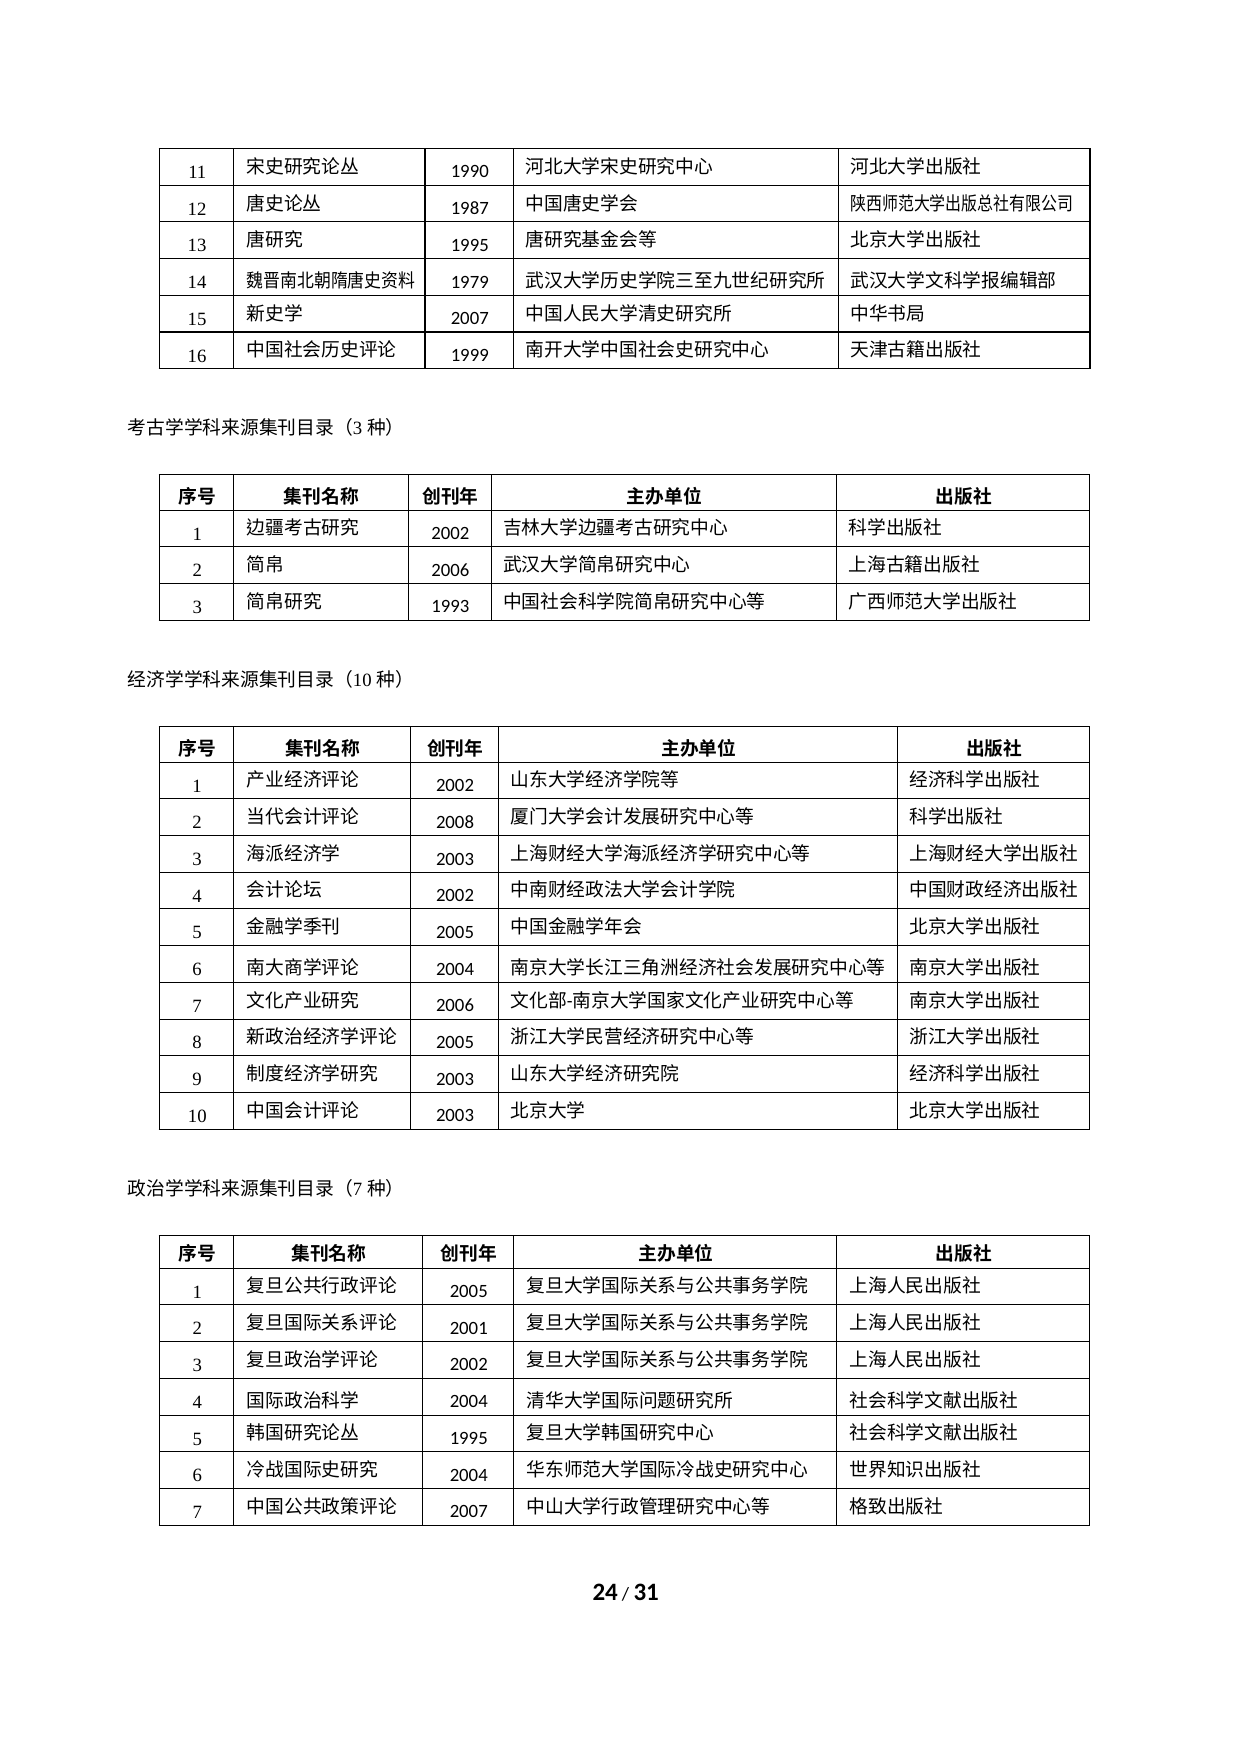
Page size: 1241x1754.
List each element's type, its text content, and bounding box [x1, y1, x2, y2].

table_cell 上海人民出版社 [837, 1342, 1089, 1378]
table_cell 14 [160, 259, 233, 295]
table_cell 武汉大学历史学院三至九世纪研究所 [514, 259, 838, 295]
table_cell 中国公共政策评论 [234, 1489, 422, 1524]
table_header 集刊名称 [234, 1236, 422, 1268]
table_header 集刊名称 [234, 475, 408, 509]
table_cell 北京大学出版社 [898, 1093, 1089, 1128]
table_cell 唐研究基金会等 [514, 222, 838, 258]
table_cell 4 [160, 873, 233, 908]
table_cell 上海古籍出版社 [837, 547, 1089, 583]
table_cell 中国社会历史评论 [234, 333, 424, 368]
table_cell 科学出版社 [898, 799, 1089, 835]
table_cell 新史学 [234, 296, 424, 331]
table_cell 中南财经政法大学会计学院 [499, 873, 897, 908]
table_cell 2 [160, 547, 233, 583]
table_cell 社会科学文献出版社 [837, 1379, 1089, 1414]
table_cell 8 [160, 1020, 233, 1055]
table_header 1990 [426, 149, 513, 184]
table_cell 南京大学长江三角洲经济社会发展研究中心等 [499, 946, 897, 982]
table_cell 3 [160, 584, 233, 619]
table_cell 2005 [423, 1269, 513, 1304]
table_cell 北京大学 [499, 1093, 897, 1128]
table_cell 当代会计评论 [234, 799, 410, 835]
table_cell 上海财经大学出版社 [898, 836, 1089, 872]
table_cell 唐研究 [234, 222, 424, 258]
table_cell 浙江大学出版社 [898, 1020, 1089, 1055]
table_header 序号 [160, 475, 233, 509]
table_cell 冷战国际史研究 [234, 1452, 422, 1488]
table_cell 海派经济学 [234, 836, 410, 872]
table_cell 复旦大学国际关系与公共事务学院 [514, 1305, 836, 1341]
table_cell 中国财政经济出版社 [898, 873, 1089, 908]
table_header 集刊名称 [234, 727, 410, 762]
table_cell 新政治经济学评论 [234, 1020, 410, 1055]
table_cell 产业经济评论 [234, 763, 410, 798]
table_cell 社会科学文献出版社 [837, 1416, 1089, 1451]
table_cell 南京大学出版社 [898, 983, 1089, 1018]
table_cell 1 [160, 511, 233, 546]
table_cell 9 [160, 1056, 233, 1092]
table_cell 武汉大学简帛研究中心 [492, 547, 836, 583]
table_cell 清华大学国际问题研究所 [514, 1379, 836, 1414]
table_cell 2002 [411, 763, 498, 798]
table_cell 2002 [423, 1342, 513, 1378]
table_cell 上海人民出版社 [837, 1305, 1089, 1341]
table_header 河北大学出版社 [839, 149, 1089, 184]
table_header 主办单位 [514, 1236, 836, 1268]
table_cell 2001 [423, 1305, 513, 1341]
table_cell 2003 [411, 1093, 498, 1128]
table_cell 科学出版社 [837, 511, 1089, 546]
table_cell 7 [160, 983, 233, 1018]
table_cell 2007 [426, 296, 513, 331]
table_header 创刊年 [423, 1236, 513, 1268]
table_cell 广西师范大学出版社 [837, 584, 1089, 619]
table_header 创刊年 [409, 475, 491, 509]
table_cell 复旦大学国际关系与公共事务学院 [514, 1269, 836, 1304]
table_cell 华东师范大学国际冷战史研究中心 [514, 1452, 836, 1488]
table_cell 简帛 [234, 547, 408, 583]
table_cell 中国社会科学院简帛研究中心等 [492, 584, 836, 619]
table_cell 5 [160, 909, 233, 945]
table_cell 文化部-南京大学国家文化产业研究中心等 [499, 983, 897, 1018]
table_cell 2002 [409, 511, 491, 546]
table_cell 会计论坛 [234, 873, 410, 908]
table_cell 2008 [411, 799, 498, 835]
table_cell 北京大学出版社 [898, 909, 1089, 945]
table_header 创刊年 [411, 727, 498, 762]
table_cell 上海财经大学海派经济学研究中心等 [499, 836, 897, 872]
table_cell 中国唐史学会 [514, 186, 838, 221]
table_cell 文化产业研究 [234, 983, 410, 1018]
table_cell 2004 [411, 946, 498, 982]
table_cell 5 [160, 1416, 233, 1451]
table_cell 中国人民大学清史研究所 [514, 296, 838, 331]
table_cell 6 [160, 1452, 233, 1488]
table_cell 2004 [423, 1452, 513, 1488]
table_cell 2002 [411, 873, 498, 908]
table_cell 3 [160, 1342, 233, 1378]
table_cell 唐史论丛 [234, 186, 424, 221]
table_cell 2004 [423, 1379, 513, 1414]
table_header 出版社 [837, 475, 1089, 509]
table_header 宋史研究论丛 [234, 149, 424, 184]
table_cell 魏晋南北朝隋唐史资料 [234, 259, 424, 295]
table_cell 1979 [426, 259, 513, 295]
table_cell 2006 [409, 547, 491, 583]
table_cell 北京大学出版社 [839, 222, 1089, 258]
table_cell 国际政治科学 [234, 1379, 422, 1414]
table_cell 边疆考古研究 [234, 511, 408, 546]
table_cell 山东大学经济研究院 [499, 1056, 897, 1092]
table_header 河北大学宋史研究中心 [514, 149, 838, 184]
table_cell 3 [160, 836, 233, 872]
table_cell 15 [160, 296, 233, 331]
table_cell 金融学季刊 [234, 909, 410, 945]
table_cell 复旦大学韩国研究中心 [514, 1416, 836, 1451]
table_cell 经济科学出版社 [898, 1056, 1089, 1092]
table_cell 陕西师范大学出版总社有限公司 [839, 186, 1089, 221]
table_cell 简帛研究 [234, 584, 408, 619]
table_cell 1987 [426, 186, 513, 221]
table_cell 厦门大学会计发展研究中心等 [499, 799, 897, 835]
table_header 出版社 [898, 727, 1089, 762]
table_cell 16 [160, 333, 233, 368]
table_cell 6 [160, 946, 233, 982]
table_cell 1 [160, 1269, 233, 1304]
table_cell 2007 [423, 1489, 513, 1524]
text 政治学学科来源集刊目录（7 种） [128, 1170, 1101, 1202]
table_cell 2005 [411, 1020, 498, 1055]
table_header 出版社 [837, 1236, 1089, 1268]
table_cell 山东大学经济学院等 [499, 763, 897, 798]
table_cell 4 [160, 1379, 233, 1414]
table_cell 吉林大学边疆考古研究中心 [492, 511, 836, 546]
table_cell 武汉大学文科学报编辑部 [839, 259, 1089, 295]
table_cell 复旦大学国际关系与公共事务学院 [514, 1342, 836, 1378]
table_cell 1999 [426, 333, 513, 368]
table_cell 南京大学出版社 [898, 946, 1089, 982]
table_cell 12 [160, 186, 233, 221]
table_cell 南大商学评论 [234, 946, 410, 982]
text 经济学学科来源集刊目录（10 种） [128, 661, 1101, 693]
table_cell 1993 [409, 584, 491, 619]
table_cell 天津古籍出版社 [839, 333, 1089, 368]
table_cell 2003 [411, 836, 498, 872]
text 考古学学科来源集刊目录（3 种） [128, 409, 1101, 441]
table_header 序号 [160, 1236, 233, 1268]
table_cell 1995 [426, 222, 513, 258]
table_cell 2005 [411, 909, 498, 945]
table_cell 10 [160, 1093, 233, 1128]
table_cell 中国会计评论 [234, 1093, 410, 1128]
table_header 主办单位 [499, 727, 897, 762]
table_header 主办单位 [492, 475, 836, 509]
table_cell 韩国研究论丛 [234, 1416, 422, 1451]
table_cell 上海人民出版社 [837, 1269, 1089, 1304]
table_cell 2006 [411, 983, 498, 1018]
table_cell 1 [160, 763, 233, 798]
table_header 11 [160, 149, 233, 184]
table_cell 格致出版社 [837, 1489, 1089, 1524]
table_cell 世界知识出版社 [837, 1452, 1089, 1488]
table_cell 复旦政治学评论 [234, 1342, 422, 1378]
table_cell 13 [160, 222, 233, 258]
table_cell 浙江大学民营经济研究中心等 [499, 1020, 897, 1055]
table_cell 2 [160, 1305, 233, 1341]
table_cell 7 [160, 1489, 233, 1524]
table_cell 2 [160, 799, 233, 835]
table_cell 制度经济学研究 [234, 1056, 410, 1092]
table_cell 南开大学中国社会史研究中心 [514, 333, 838, 368]
table_cell 中山大学行政管理研究中心等 [514, 1489, 836, 1524]
table_cell 中华书局 [839, 296, 1089, 331]
table_cell 经济科学出版社 [898, 763, 1089, 798]
table_cell 复旦国际关系评论 [234, 1305, 422, 1341]
table_cell 1995 [423, 1416, 513, 1451]
table_header 序号 [160, 727, 233, 762]
table_cell 中国金融学年会 [499, 909, 897, 945]
table_cell 复旦公共行政评论 [234, 1269, 422, 1304]
table_cell 2003 [411, 1056, 498, 1092]
